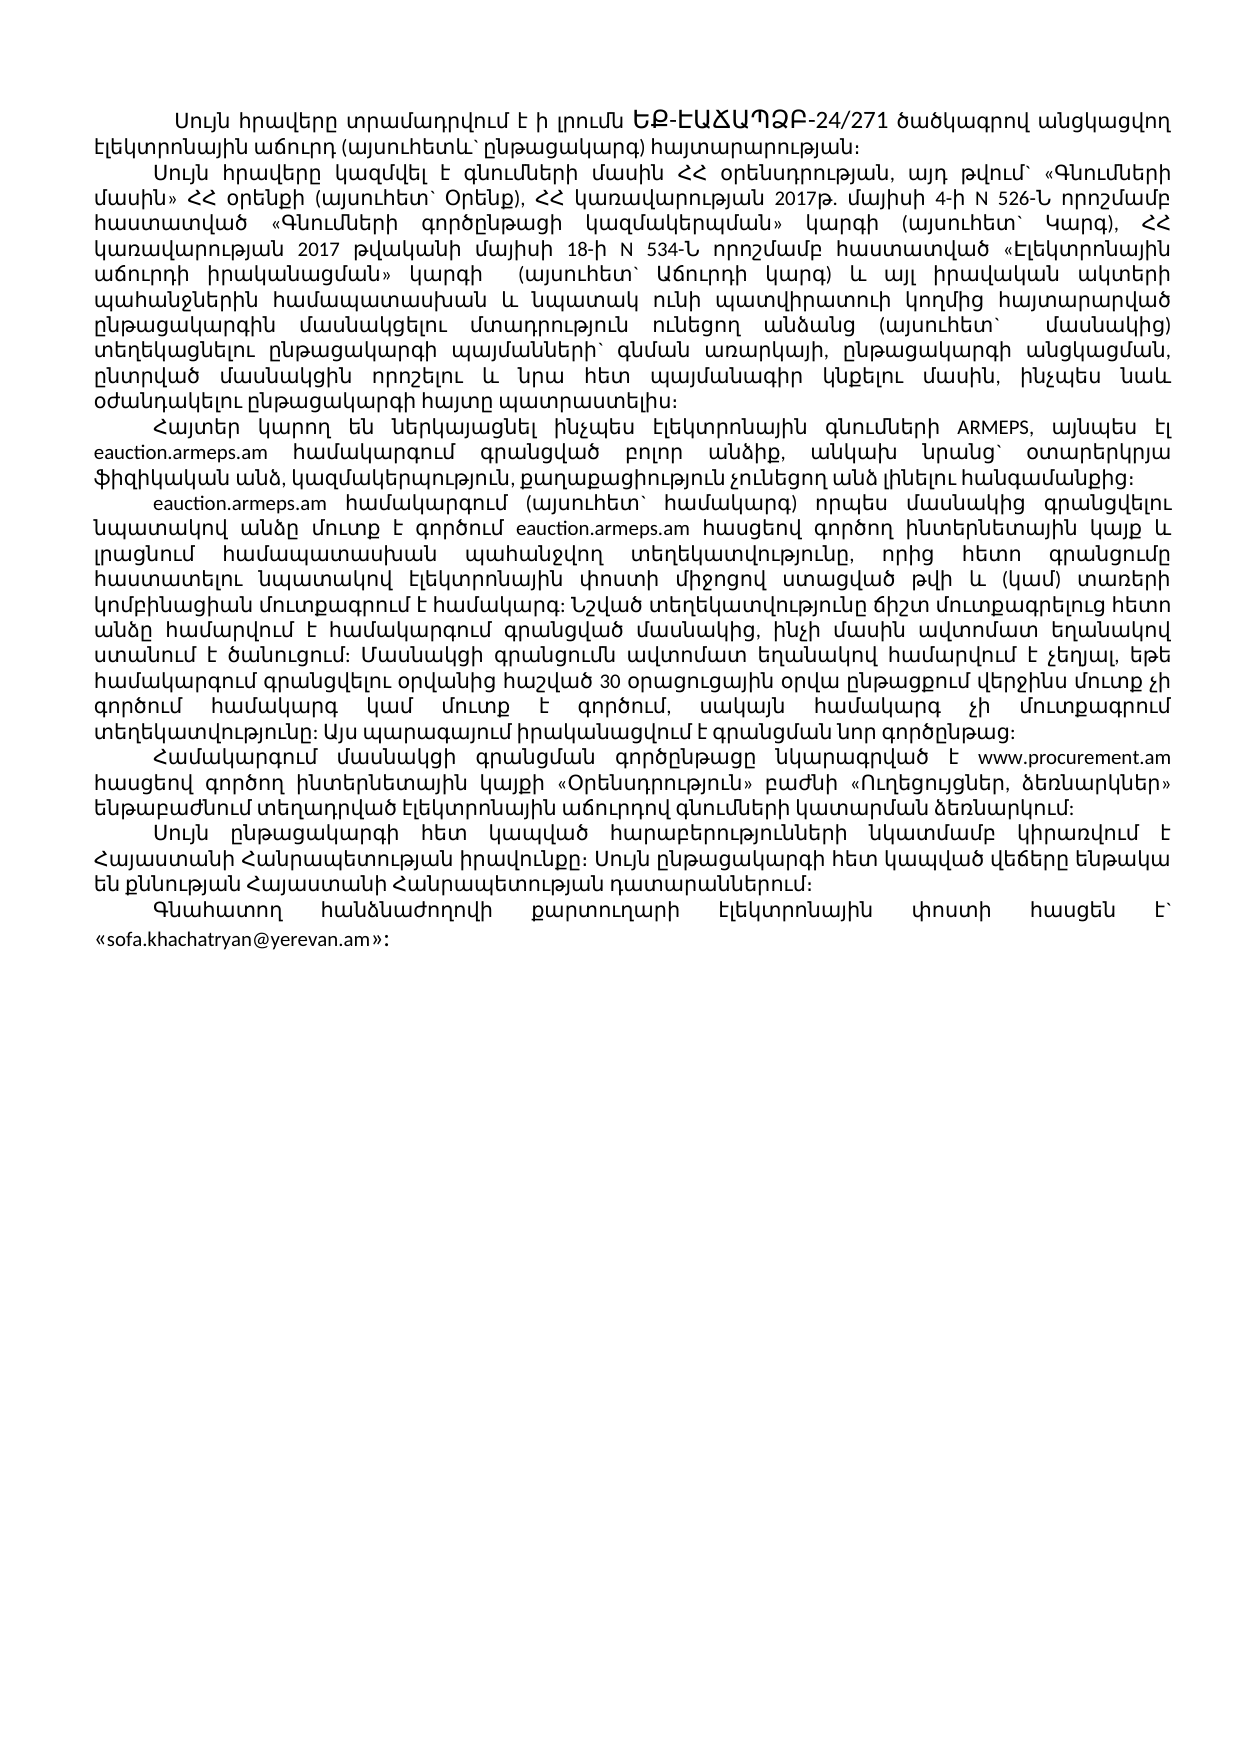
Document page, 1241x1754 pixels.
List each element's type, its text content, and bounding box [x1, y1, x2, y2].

text Հայտեր կարող են ներկայացնել ինչպես էլեկտրոնային գնումների ARMEPS, այնպես էլ eauction.armeps.am համակարգում գրանցված բոլոր անձիք, անկախ նրանց` օտարերկրյա ֆիզիկական անձ, կազմակերպություն, քաղաքացիություն չունեցող անձ լինելու հանգամանքից։ [94, 414, 1171, 490]
text Սույն հրավերը կազմվել է գնումների մասին ՀՀ օրենսդրության, այդ թվում` «Գնումների մասին» ՀՀ օրենքի (այսուհետ` Օրենք), ՀՀ կառավարության 2017թ. մայիսի 4-ի N 526-Ն որոշմամբ հաստատված «Գնումների գործընթացի կազմակերպման» կարգի (այսուհետ` Կարգ), ՀՀ կառավարության 2017 թվականի մայիսի 18-ի N 534-Ն որոշմամբ հաստատված «Էլեկտրոնային աճուրդի իրականացման» կարգի (այսուհետ` Աճուրդի կարգ) և այլ իրավական ակտերի պահանջներին համապատասխան և նպատակ ունի պատվիրատուի կողմից հայտարարված ընթացակարգին մասնակցելու մտադրություն ունեցող անձանց (այսուհետ` մասնակից) տեղեկացնելու ընթացակարգի պայմանների` գնման առարկայի, ընթացակարգի անցկացման, ընտրված մասնակցին որոշելու և նրա հետ պայմանագիր կնքելու մասին, ինչպես նաև օժանդակելու ընթացակարգի հայտը պատրաստելիս։ [94, 160, 1171, 414]
text Սույն հրավերը տրամադրվում է ի լրումն ԵՔ-ԷԱՃԱՊՁԲ-24/271 ծածկագրով անցկացվող էլեկտրոնային աճուրդ (այսուհետև` ընթացակարգ) հայտարարության։ [94, 104, 1171, 160]
text eauction.armeps.am համակարգում (այսուհետ` համակարգ) որպես մասնակից գրանցվելու նպատակով անձը մուտք է գործում eauction.armeps.am հասցեով գործող ինտերնետային կայք և լրացնում համապատասխան պահանջվող տեղեկատվությունը, որից հետո գրանցումը հաստատելու նպատակով էլեկտրոնային փոստի միջոցով ստացված թվի և (կամ) տառերի կոմբինացիան մուտքագրում է համակարգ: Նշված տեղեկատվությունը ճիշտ մուտքագրելուց հետո անձը համարվում է համակարգում գրանցված մասնակից, ինչի մասին ավտոմատ եղանակով ստանում է ծանուցում: Մասնակցի գրանցումն ավտոմատ եղանակով համարվում է չեղյալ, եթե համակարգում գրանցվելու օրվանից հաշված 30 օրացուցային օրվա ընթացքում վերջինս մուտք չի գործում համակարգ կամ մուտք է գործում, սակայն համակարգ չի մուտքագրում տեղեկատվությունը: Այս պարագայում իրականացվում է գրանցման նոր գործընթաց: [94, 490, 1171, 744]
text Համակարգում մասնակցի գրանցման գործընթացը նկարագրված է www.procurement.am հասցեով գործող ինտերնետային կայքի «Օրենսդրություն» բաժնի «Ուղեցույցներ, ձեռնարկներ» ենթաբաժնում տեղադրված էլեկտրոնային աճուրդով գնումների կատարման ձեռնարկում: [94, 744, 1171, 821]
text Գնահատող հանձնաժողովի քարտուղարի էլեկտրոնային փոստի հասցեն է` «sofa.khachatryan@yerevan.am»: [94, 897, 1171, 953]
text Սույն ընթացակարգի հետ կապված հարաբերությունների նկատմամբ կիրառվում է Հայաստանի Հանրապետության իրավունքը։ Սույն ընթացակարգի հետ կապված վեճերը ենթակա են քննության Հայաստանի Հանրապետության դատարաններում։ [94, 821, 1171, 897]
